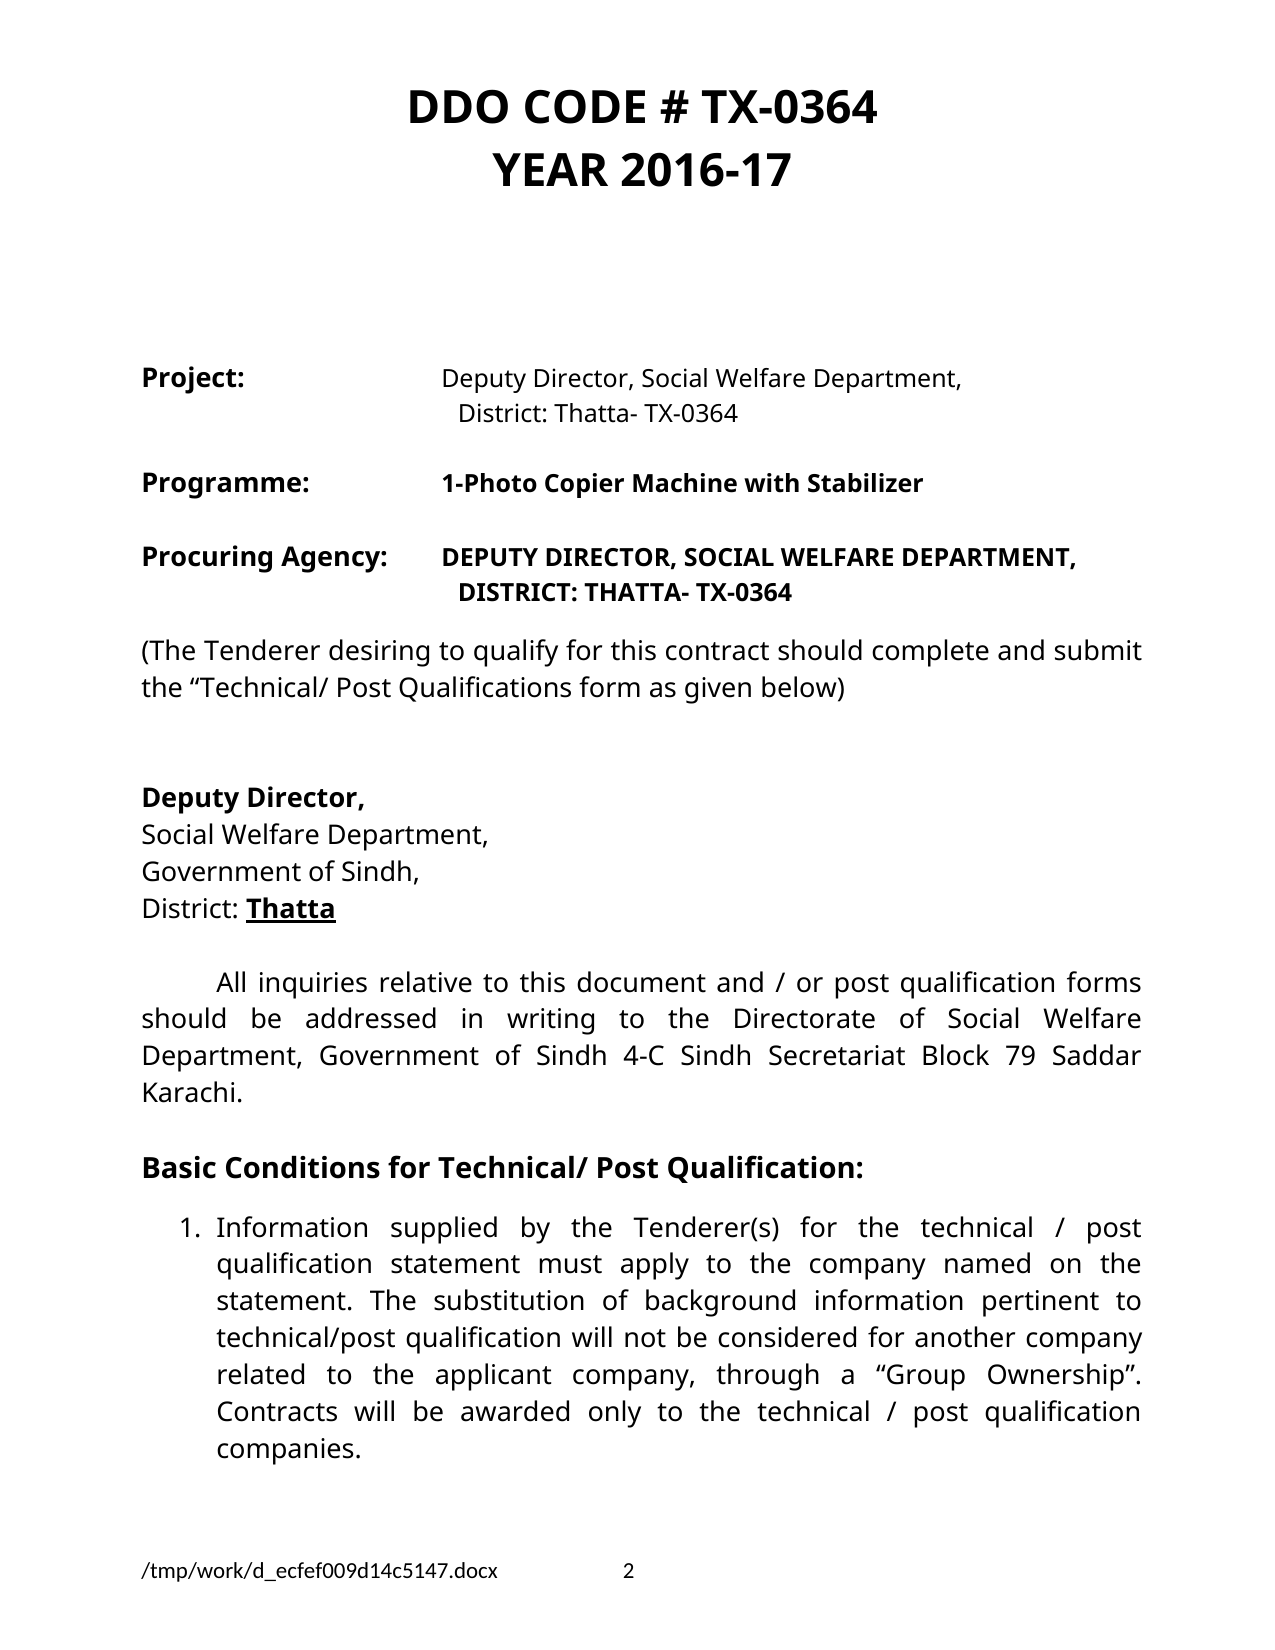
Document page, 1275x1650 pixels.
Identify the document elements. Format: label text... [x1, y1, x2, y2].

text Programme: 1-Photo Copier Machine with Stabilizer [141, 464, 1143, 501]
text DDO Code # TX-0364 [141, 75, 1143, 137]
text Basic Conditions for Technical/ Post Qualification: [141, 1147, 1143, 1187]
text District: Thatta- TX-0364 [141, 574, 1143, 608]
text Project: Deputy Director, Social Welfare Department, [141, 359, 1143, 396]
text District: Thatta- TX-0364 [141, 396, 1143, 430]
text Social Welfare Department, [141, 816, 1143, 852]
text Deputy Director, [141, 779, 1143, 816]
text YEAR 2016-17 [141, 137, 1143, 200]
text All inquiries relative to this document and / or post qualification forms should be addressed in writing to the Directorate of Social Welfare Department, Government of Sindh 4-C Sindh Secretariat Block 79 Saddar Karachi. [141, 963, 1143, 1111]
list Information supplied by the Tenderer(s) for the technical / post qualification statement must apply to the company named on the statement. The substitution of background information pertinent to technical/post qualification will not be considered for another company related to the applicant company, through a “Group Ownership”. Contracts will be awarded only to the technical / post qualification companies. [178, 1208, 1143, 1466]
text Procuring Agency: Deputy Director, Social Welfare Department, [141, 538, 1143, 574]
text (The Tenderer desiring to qualify for this contract should complete and submit the “Technical/ Post Qualifications form as given below) [141, 631, 1143, 705]
text Government of Sindh, [141, 852, 1143, 889]
text District: Thatta [141, 889, 1143, 926]
